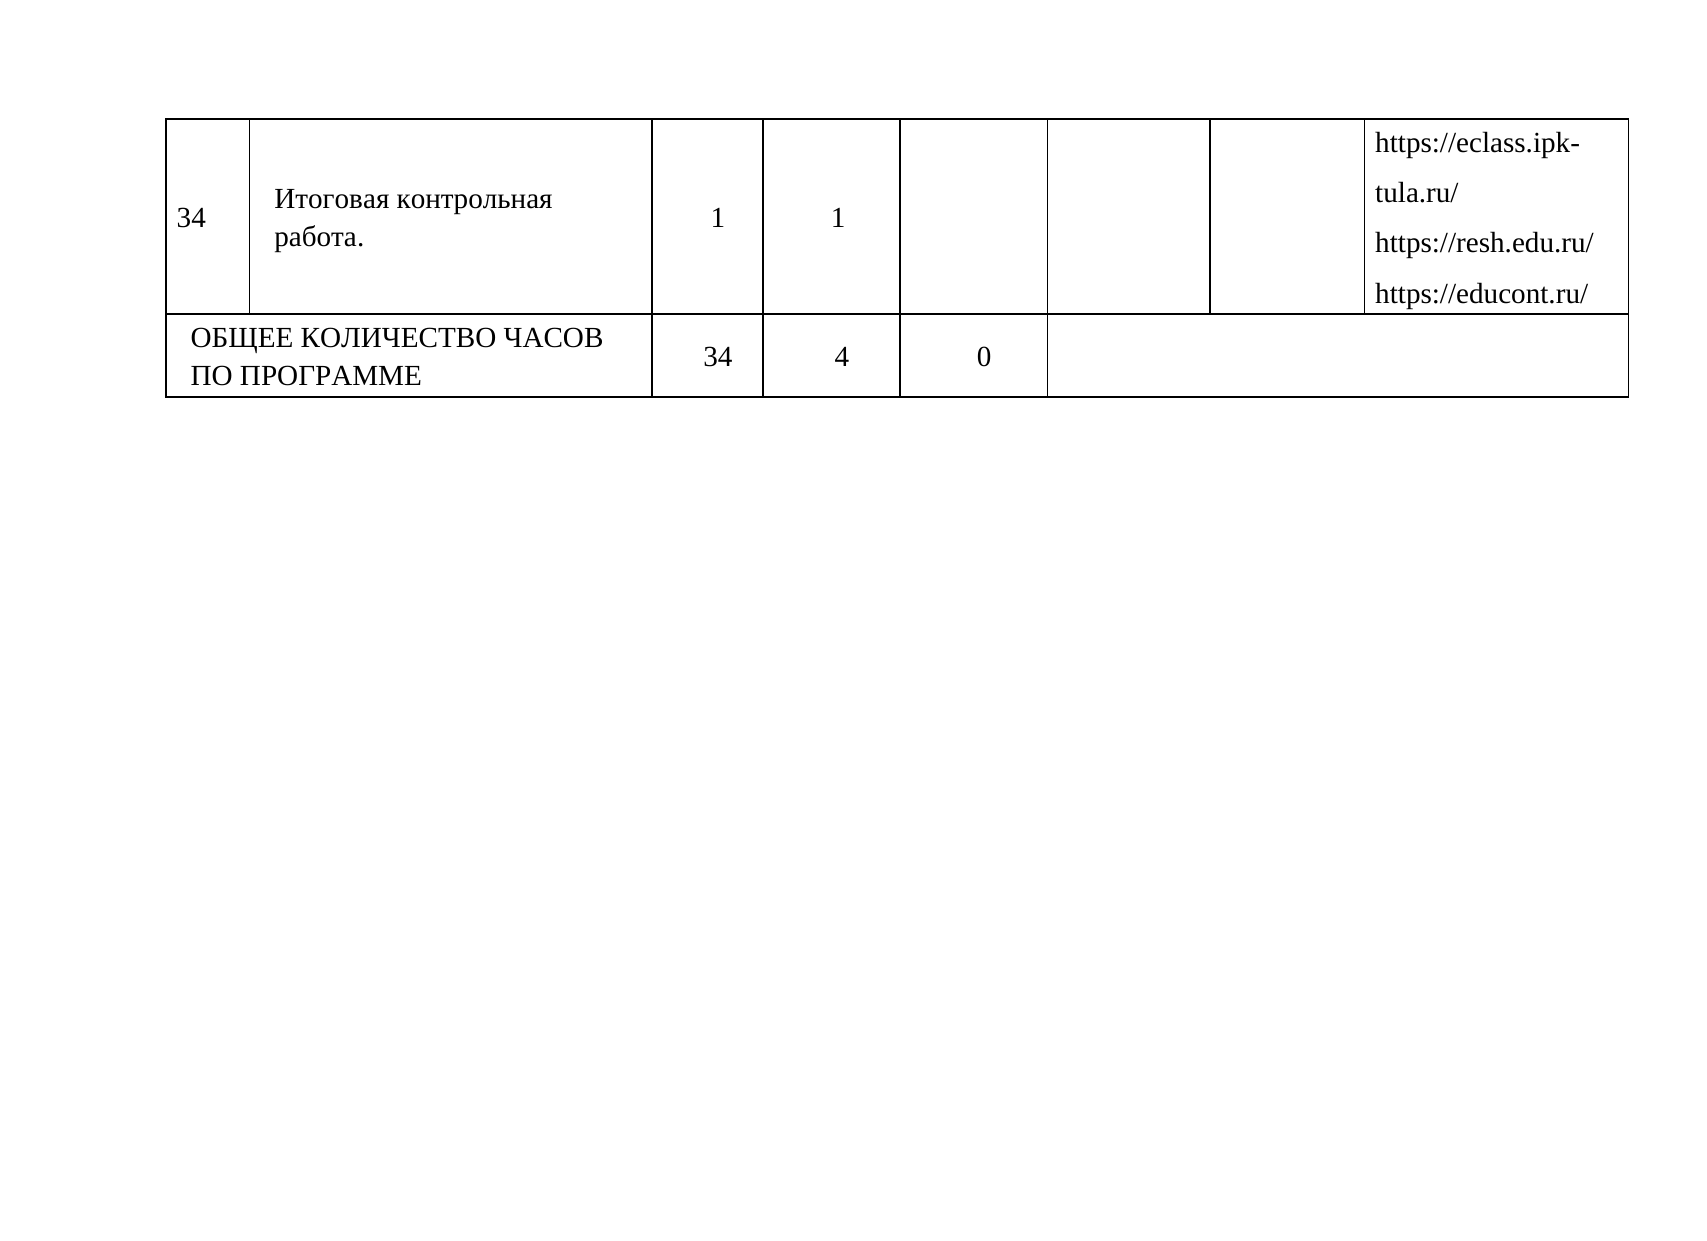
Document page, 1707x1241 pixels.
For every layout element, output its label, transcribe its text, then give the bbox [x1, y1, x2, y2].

table_cell [1048, 315, 1628, 396]
table_cell 0 [901, 315, 1047, 396]
table_cell [1211, 120, 1364, 313]
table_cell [1365, 120, 1628, 313]
table_cell 34 [653, 315, 762, 396]
table_cell Итоговая контрольная работа. [250, 120, 651, 313]
table_cell ОБЩЕЕ КОЛИЧЕСТВО ЧАСОВ ПО ПРОГРАММЕ [167, 315, 651, 396]
table_cell 1 [653, 120, 762, 313]
table_cell [901, 120, 1047, 313]
table_cell 4 [764, 315, 899, 396]
table_cell 1 [764, 120, 899, 313]
table_cell 34 [167, 120, 249, 313]
table_cell [1048, 120, 1209, 313]
